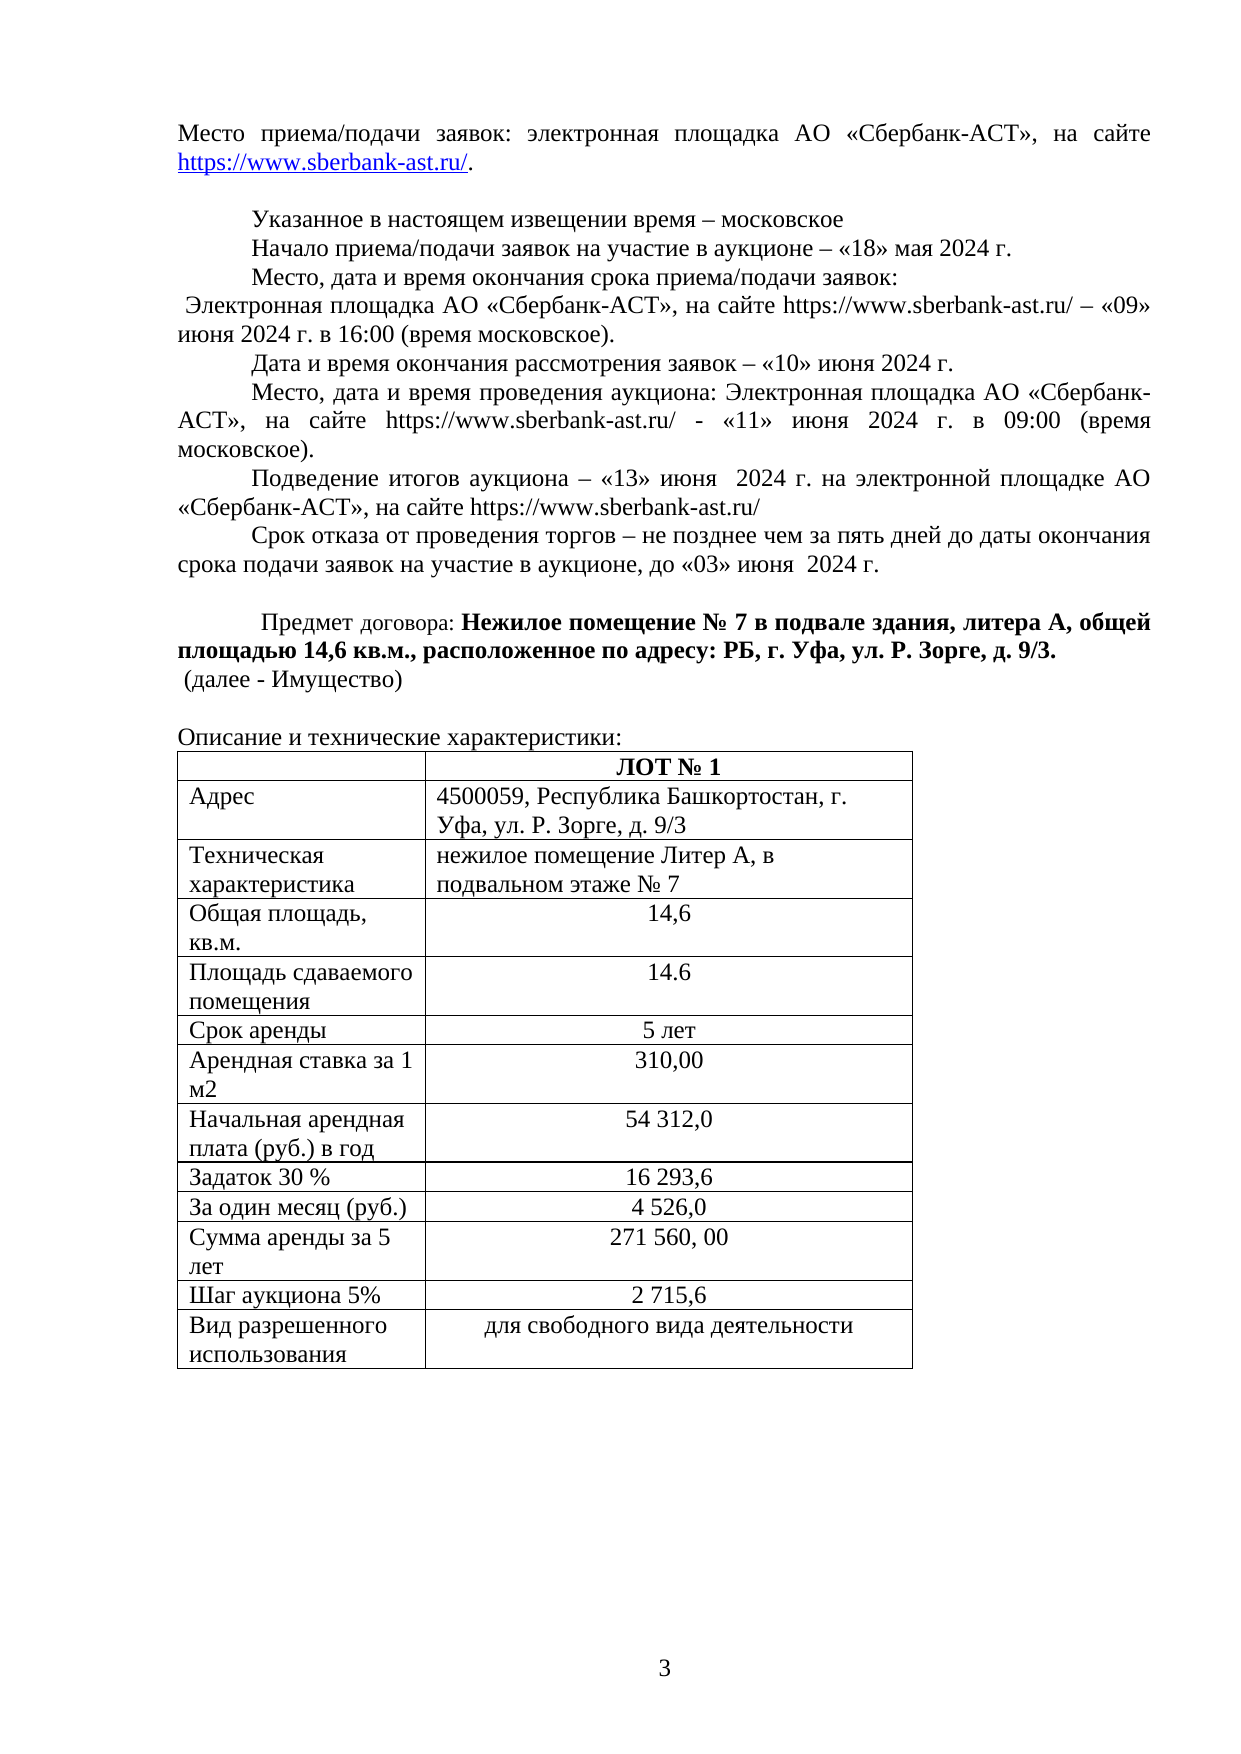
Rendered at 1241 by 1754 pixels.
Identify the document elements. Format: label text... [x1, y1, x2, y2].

table_cell 310,00 [426, 1045, 912, 1103]
table_cell Вид разрешенного использования [178, 1310, 425, 1368]
table_cell для свободного вида деятельности [426, 1310, 912, 1368]
text Дата и время окончания рассмотрения заявок – «10» июня 2024 г. [177, 348, 1152, 377]
text Предмет договора: Нежилое помещение № 7 в подвале здания, литера А, общей площадью 14,6 кв.м., расположенное по адресу: РБ, г. Уфа, ул. Р. Зорге, д. 9/3. [177, 607, 1152, 664]
table_cell Адрес [178, 781, 425, 839]
table_cell 5 лет [426, 1016, 912, 1044]
text Место приема/подачи заявок: электронная площадка АО «Сбербанк-АСТ», на сайте https://www.sberbank-ast.ru/. [177, 118, 1152, 176]
text Подведение итогов аукциона – «13» июня 2024 г. на электронной площадке АО «Сбербанк-АСТ», на сайте https://www.sberbank-ast.ru/ [177, 463, 1152, 521]
table_cell 14.6 [426, 957, 912, 1014]
text Указанное в настоящем извещении время – московское [177, 204, 1152, 233]
text Срок отказа от проведения торгов – не позднее чем за пять дней до даты окончания срока подачи заявок на участие в аукционе, до «03» июня 2024 г. [177, 521, 1152, 578]
table_cell Задаток 30 % [178, 1163, 425, 1191]
table_cell Техническая характеристика [178, 840, 425, 897]
table_cell Арендная ставка за 1 м2 [178, 1045, 425, 1103]
text Место, дата и время проведения аукциона: Электронная площадка АО «Сбербанк-АСТ», на сайте https://www.sberbank-ast.ru/ - «11» июня 2024 г. в 09:00 (время московское). [177, 377, 1152, 463]
table_cell Срок аренды [178, 1016, 425, 1044]
text Описание и технические характеристики: [177, 722, 1152, 751]
table_header [178, 752, 425, 780]
table_cell 2 715,6 [426, 1281, 912, 1309]
table_cell 16 293,6 [426, 1163, 912, 1191]
table_cell Сумма аренды за 5 лет [178, 1222, 425, 1279]
table_cell 4 526,0 [426, 1192, 912, 1221]
table_cell 14,6 [426, 899, 912, 956]
text (далее - Имущество) [177, 664, 1152, 693]
table_cell Шаг аукциона 5% [178, 1281, 425, 1309]
table_cell За один месяц (руб.) [178, 1192, 425, 1221]
text Электронная площадка АО «Сбербанк-АСТ», на сайте https://www.sberbank-ast.ru/ – «09» июня 2024 г. в 16:00 (время московское). [177, 291, 1152, 348]
table_cell Начальная арендная плата (руб.) в год [178, 1104, 425, 1161]
table_header ЛОТ № 1 [426, 752, 912, 780]
text Место, дата и время окончания срока приема/подачи заявок: [177, 262, 1152, 291]
table_cell 271 560, 00 [426, 1222, 912, 1279]
text Начало приема/подачи заявок на участие в аукционе – «18» мая 2024 г. [177, 233, 1152, 262]
table_cell Площадь сдаваемого помещения [178, 957, 425, 1014]
table_cell 4500059, Республика Башкортостан, г. Уфа, ул. Р. Зорге, д. 9/3 [426, 781, 912, 839]
table_cell нежилое помещение Литер А, в подвальном этаже № 7 [426, 840, 912, 897]
table_cell Общая площадь, кв.м. [178, 899, 425, 956]
table_cell 54 312,0 [426, 1104, 912, 1161]
